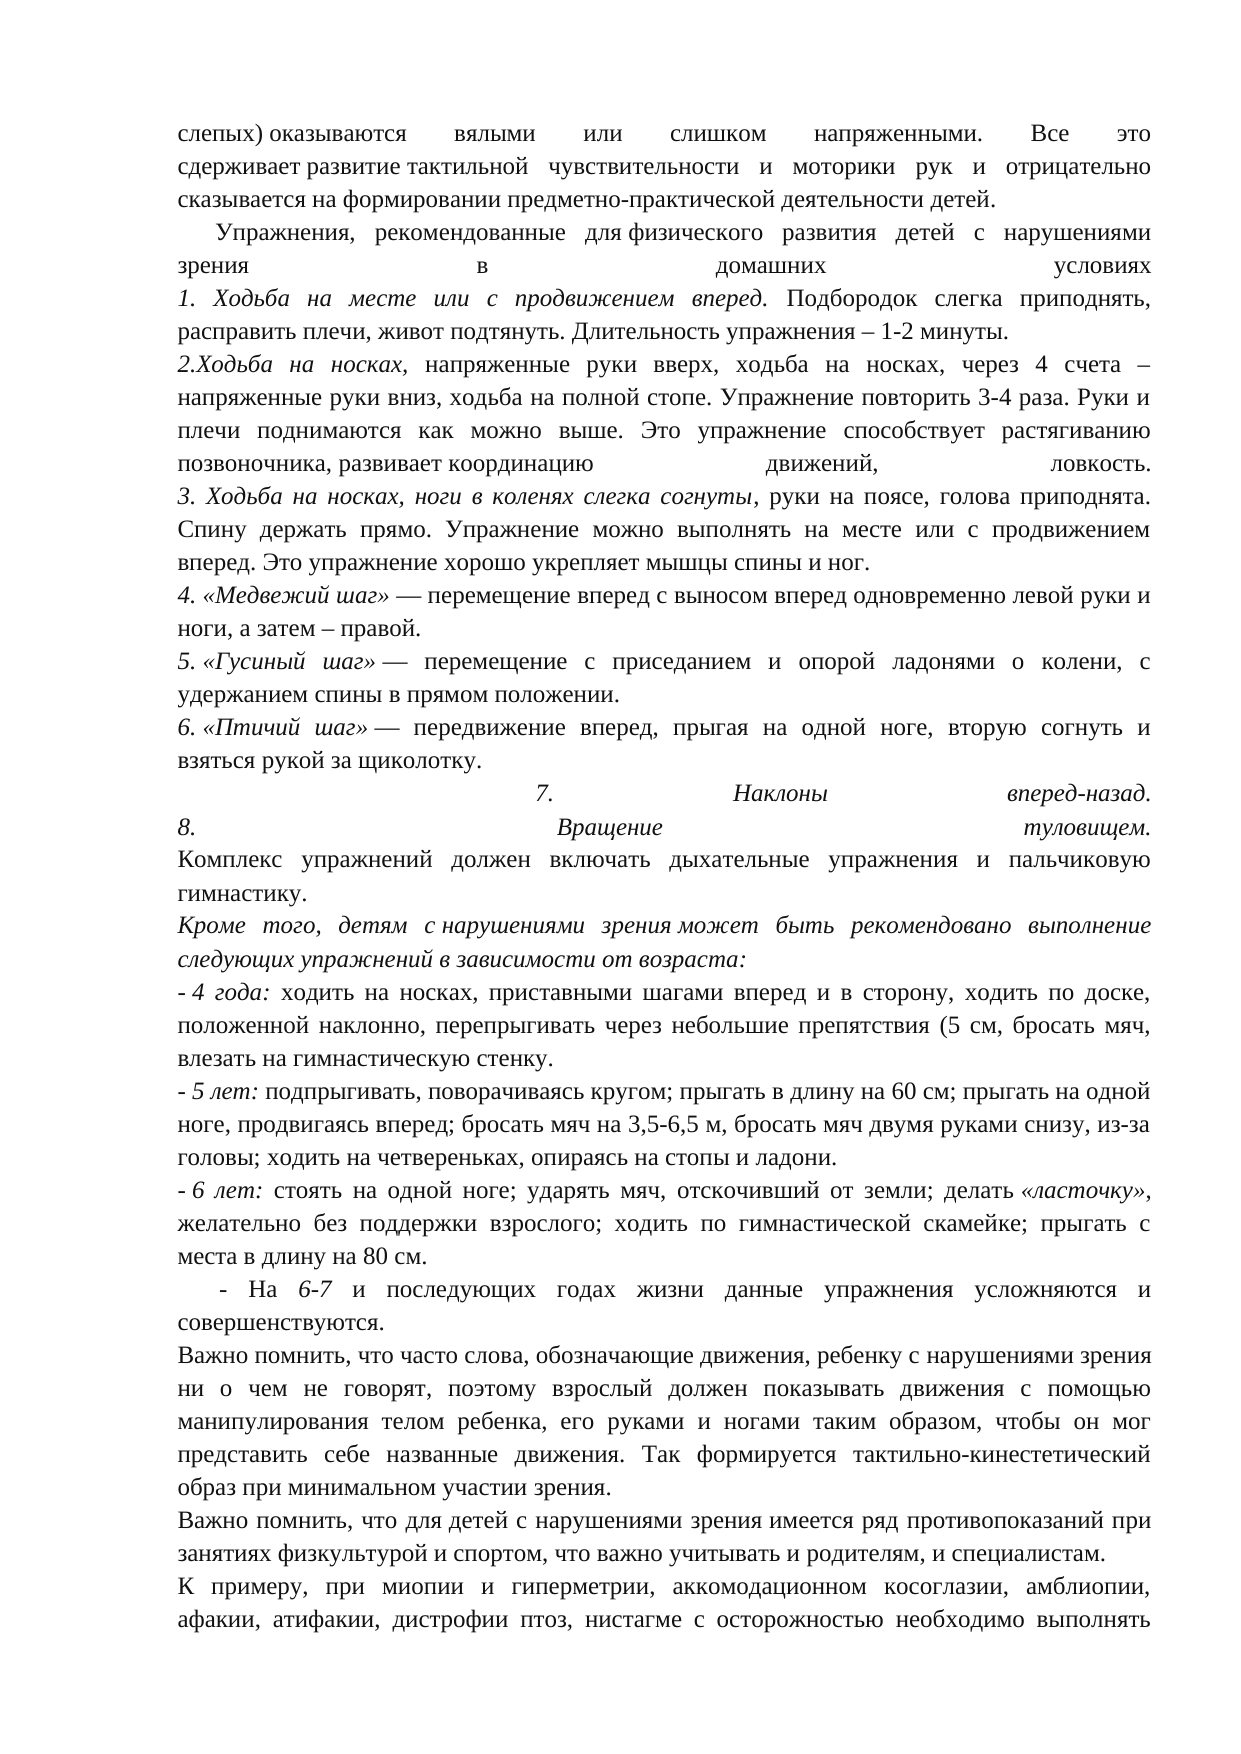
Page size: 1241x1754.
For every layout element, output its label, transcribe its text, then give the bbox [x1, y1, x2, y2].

text Важно помнить, что часто слова, обозначающие движения, ребенку с нарушениями зрения ни о чем не говорят, поэтому взрослый должен показывать движения с помощью манипулирования телом ребенка, его руками и ногами таким образом, чтобы он мог представить себе названные движения. Так формируется тактильно-кинестетический образ при минимальном участии зрения. [177, 1340, 1152, 1501]
text 2.Ходьба на носках, напряженные руки вверх, ходьба на носках, через 4 счета – напряженные руки вниз, ходьба на полной стопе. Упражнение повторить 3-4 раза. Руки и плечи поднимаются как можно выше. Это упражнение способствует растягиванию позвоночника, развивает координацию движений, ловкость. 3. Ходьба на носках, ноги в коленях слегка согнуты, руки на поясе, голова приподнята. Спину держать прямо. Упражнение можно выполнять на месте или с продвижением вперед. Это упражнение хорошо укрепляет мышцы спины и ног. [177, 349, 1152, 576]
text 5. «Гусиный шаг» — перемещение с приседанием и опорой ладонями о колени, с удержанием спины в прямом положении. [177, 646, 1152, 708]
text - 6 лет: стоять на одной ноге; ударять мяч, отскочивший от земли; делать «ласточку», желательно без поддержки взрослого; ходить по гимнастической скамейке; прыгать с места в длину на 80 см. [177, 1175, 1152, 1269]
text - На 6-7 и последующих годах жизни данные упражнения усложняются и совершенствуются. [177, 1274, 1152, 1336]
text - 5 лет: подпрыгивать, поворачиваясь кругом; прыгать в длину на 60 см; прыгать на одной ноге, продвигаясь вперед; бросать мяч на 3,5-6,5 м, бросать мяч двумя руками снизу, из-за головы; ходить на четвереньках, опираясь на стопы и ладони. [177, 1076, 1152, 1171]
text 6. «Птичий шаг» — передвижение вперед, прыгая на одной ноге, вторую согнуть и взяться рукой за щиколотку. [177, 712, 1152, 774]
text - 4 года: ходить на носках, приставными шагами вперед и в сторону, ходить по доске, положенной наклонно, перепрыгивать через небольшие препятствия (5 см, бросать мяч, влезать на гимнастическую стенку. [177, 977, 1152, 1071]
text 4. «Медвежий шаг» — перемещение вперед с выносом вперед одновременно левой руки и ноги, а затем – правой. [177, 580, 1152, 642]
text Кроме того, детям с нарушениями зрения может быть рекомендовано выполнение следующих упражнений в зависимости от возраста: [177, 911, 1152, 972]
text Важно помнить, что для детей с нарушениями зрения имеется ряд противопоказаний при занятиях физкультурой и спортом, что важно учитывать и родителям, и специалистам. [177, 1505, 1152, 1567]
text Упражнения, рекомендованные для физического развития детей с нарушениями зрения в домашних условиях 1. Ходьба на месте или с продвижением вперед. Подбородок слегка приподнять, расправить плечи, живот подтянуть. Длительность упражнения – 1-2 минуты. [177, 217, 1152, 345]
text 7. Наклоны вперед-назад. 8. Вращение туловищем. Комплекс упражнений должен включать дыхательные упражнения и пальчиковую гимнастику. [177, 778, 1152, 906]
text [177, 1571, 1152, 1633]
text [177, 118, 1152, 213]
